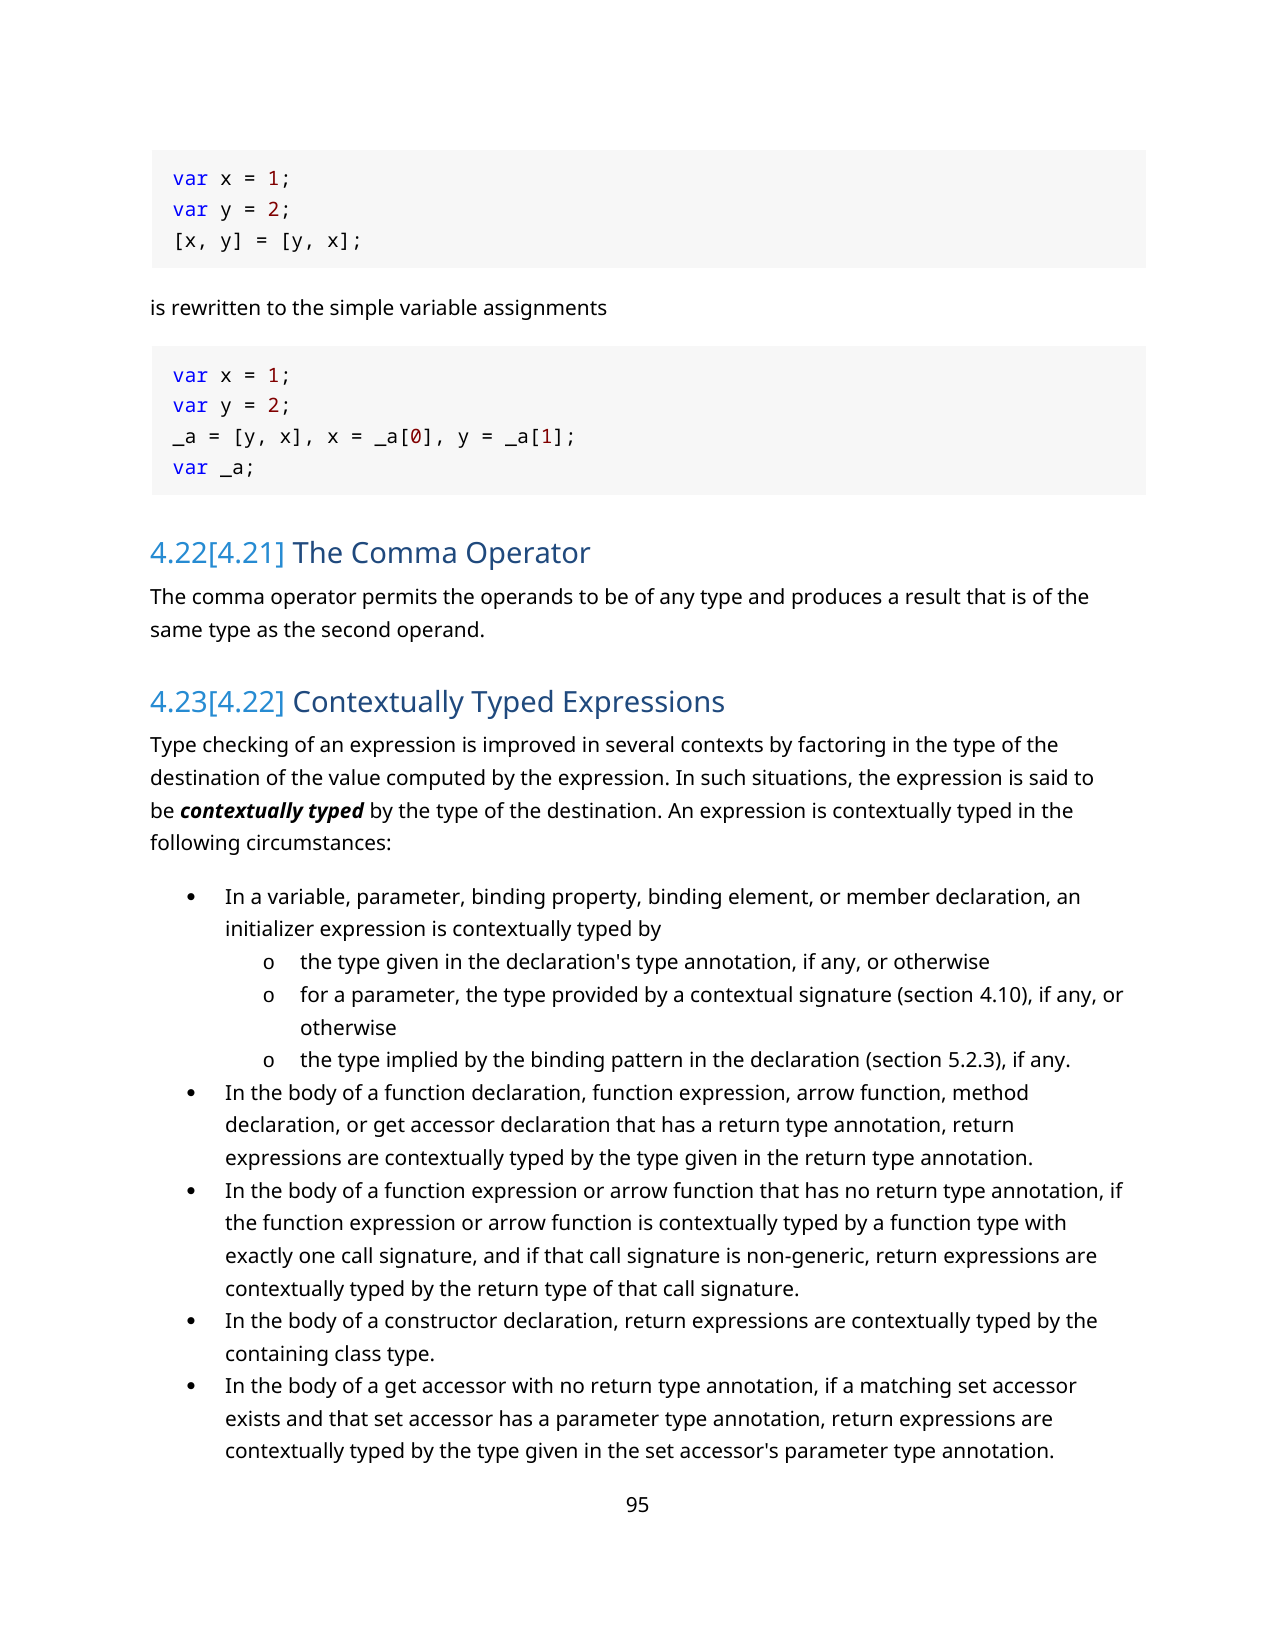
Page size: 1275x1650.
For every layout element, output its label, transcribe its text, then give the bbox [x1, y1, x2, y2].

list for a parameter, the type provided by a contextual signature (section 4.10), if any, or otherwise [262, 980, 1125, 1041]
list In the body of a get accessor with no return type annotation, if a matching set accessor exists and that set accessor has a parameter type annotation, return expressions are contextually typed by the type given in the set accessor's parameter type annotation. [187, 1371, 1125, 1465]
subtitle The Comma Operator [150, 532, 1125, 572]
text Type checking of an expression is improved in several contexts by factoring in the type of the destination of the value computed by the expression. In such situations, the expression is said to be contextually typed by the type of the destination. An expression is contextually typed in the following circumstances: [150, 731, 1125, 857]
list In the body of a function declaration, function expression, arrow function, method declaration, or get accessor declaration that has a return type annotation, return expressions are contextually typed by the type given in the return type annotation. [187, 1078, 1125, 1172]
text The comma operator permits the operands to be of any type and produces a result that is of the same type as the second operand. [150, 582, 1125, 643]
list In the body of a constructor declaration, return expressions are contextually typed by the containing class type. [187, 1306, 1125, 1367]
list the type implied by the binding pattern in the declaration (section 5.2.3), if any. [262, 1045, 1125, 1074]
list In the body of a function expression or arrow function that has no return type annotation, if the function expression or arrow function is contextually typed by a function type with exactly one call signature, and if that call signature is non-generic, return expressions are contextually typed by the return type of that call signature. [187, 1176, 1125, 1302]
list In a variable, parameter, binding property, binding element, or member declaration, an initializer expression is contextually typed by [187, 882, 1125, 943]
list the type given in the declaration's type annotation, if any, or otherwise [262, 947, 1125, 976]
text var x = 1; var y = 2; [x, y] = [y, x]; [164, 163, 1133, 256]
text is rewritten to the simple variable assignments [150, 293, 1125, 321]
subtitle Contextually Typed Expressions [150, 681, 1125, 721]
text var x = 1; var y = 2; _a = [y, x], x = _a[0], y = _a[1]; var _a; [164, 359, 1133, 483]
